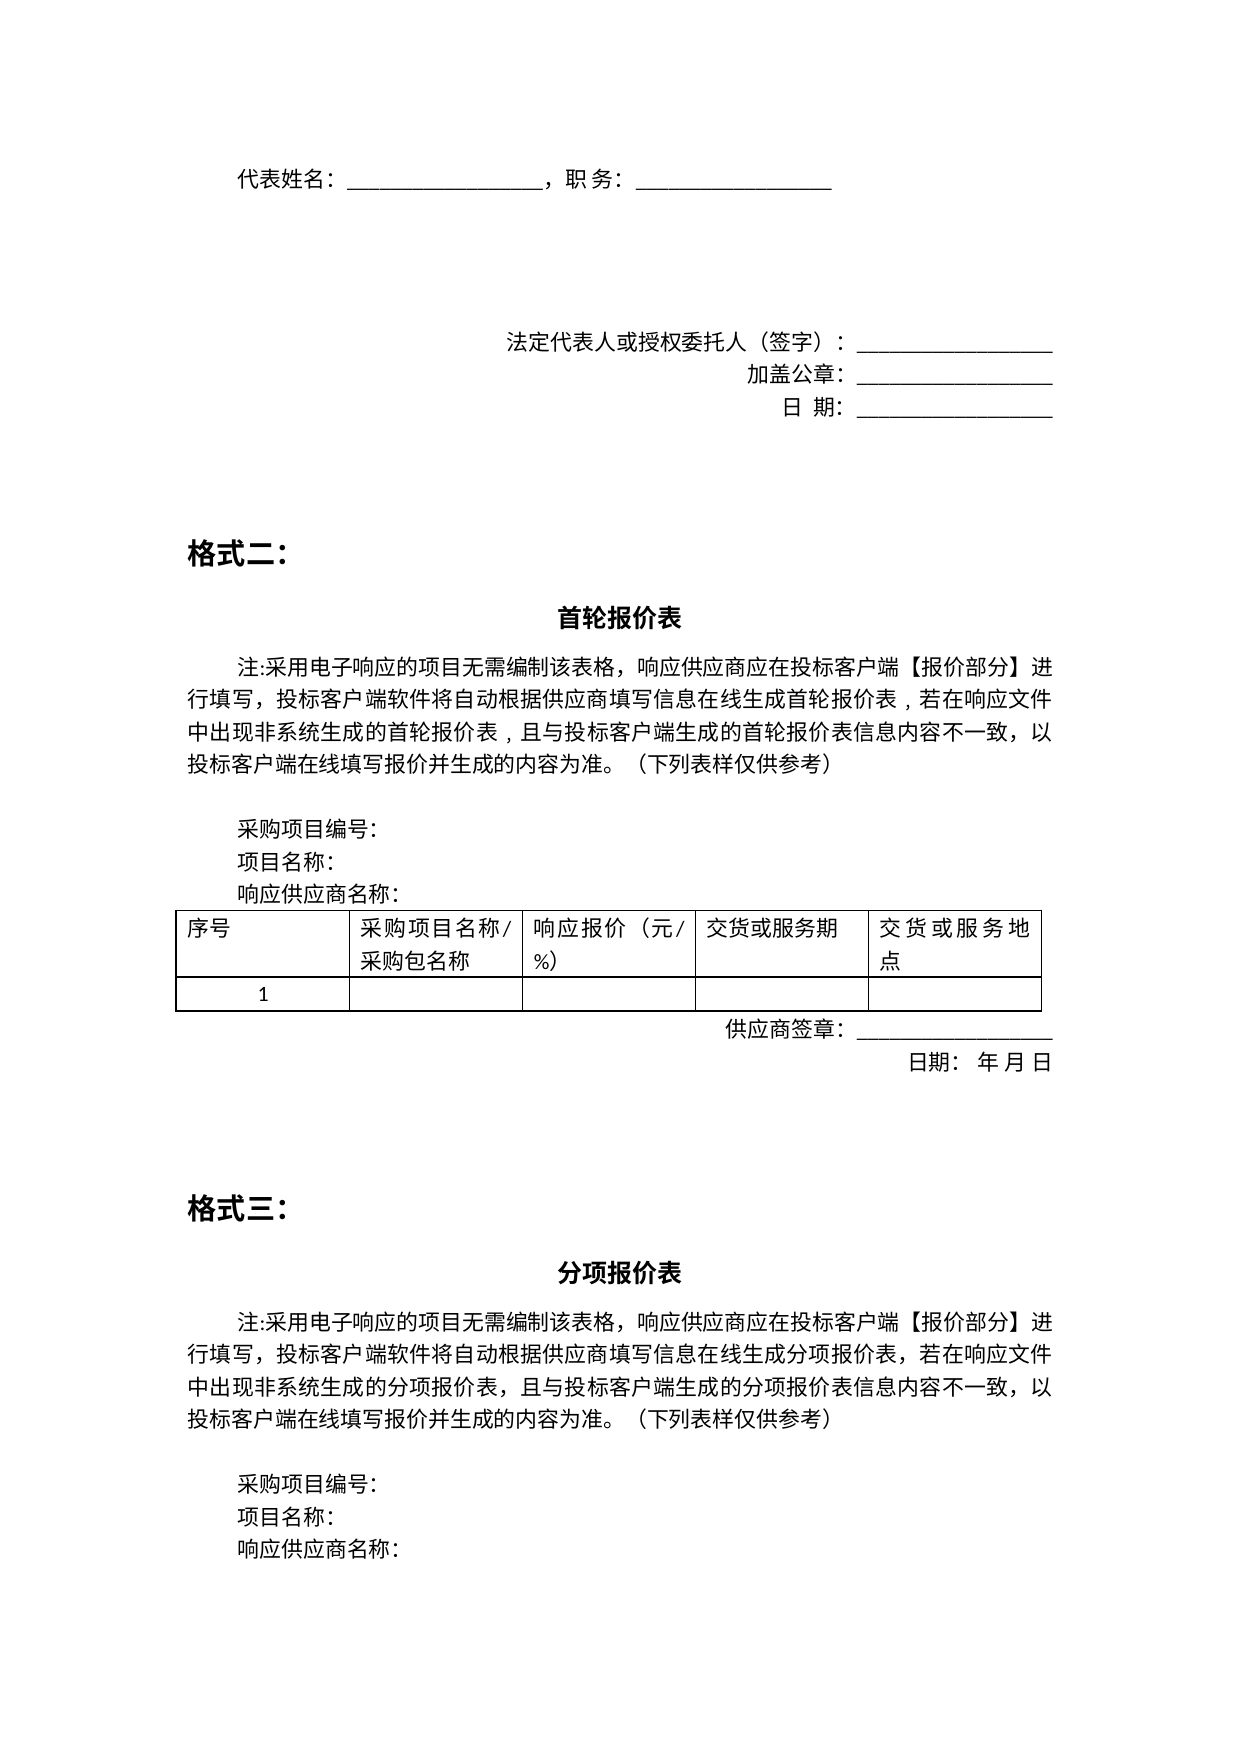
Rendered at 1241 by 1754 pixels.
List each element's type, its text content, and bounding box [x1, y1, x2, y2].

text 采购项目编号： [187, 1467, 1053, 1499]
text 格式二： [187, 519, 1053, 584]
text 加盖公章：__________________ [187, 357, 1053, 389]
text 响应供应商名称： [187, 1532, 1053, 1564]
table_header 响应报价（元/%） [523, 911, 695, 976]
text 代表姓名：__________________，职 务：__________________ [187, 162, 1053, 194]
table_header 采购项目名称/采购包名称 [350, 911, 522, 976]
text 项目名称： [187, 1499, 1053, 1532]
table_cell [696, 978, 868, 1010]
table_header 交货或服务期 [696, 911, 868, 976]
text 响应供应商名称： [187, 877, 1053, 909]
text 供应商签章：__________________ [187, 1012, 1053, 1044]
text 日 期：__________________ [187, 389, 1053, 422]
table_cell [350, 978, 522, 1010]
table_header 序号 [177, 911, 349, 976]
table_header 交货或服务地点 [869, 911, 1041, 976]
text 注:采用电子响应的项目无需编制该表格，响应供应商应在投标客户端【报价部分】进行填写，投标客户端软件将自动根据供应商填写信息在线生成首轮报价表﹐若在响应文件中出现非系统生成的首轮报价表﹐且与投标客户端生成的首轮报价表信息内容不一致，以投标客户端在线填写报价并生成的内容为准。（下列表样仅供参考） [187, 649, 1053, 812]
text 项目名称： [187, 844, 1053, 877]
text 格式三： [187, 1174, 1053, 1239]
text 日期： 年 月 日 [187, 1044, 1053, 1077]
text 分项报价表 [187, 1239, 1053, 1304]
table_cell 1 [177, 978, 349, 1010]
table_cell [523, 978, 695, 1010]
text 采购项目编号： [187, 812, 1053, 844]
text 法定代表人或授权委托人（签字）：__________________ [187, 324, 1053, 357]
text 首轮报价表 [187, 584, 1053, 649]
text 注:采用电子响应的项目无需编制该表格，响应供应商应在投标客户端【报价部分】进行填写，投标客户端软件将自动根据供应商填写信息在线生成分项报价表，若在响应文件中出现非系统生成的分项报价表，且与投标客户端生成的分项报价表信息内容不一致，以投标客户端在线填写报价并生成的内容为准。（下列表样仅供参考） [187, 1304, 1053, 1467]
table_cell [869, 978, 1041, 1010]
